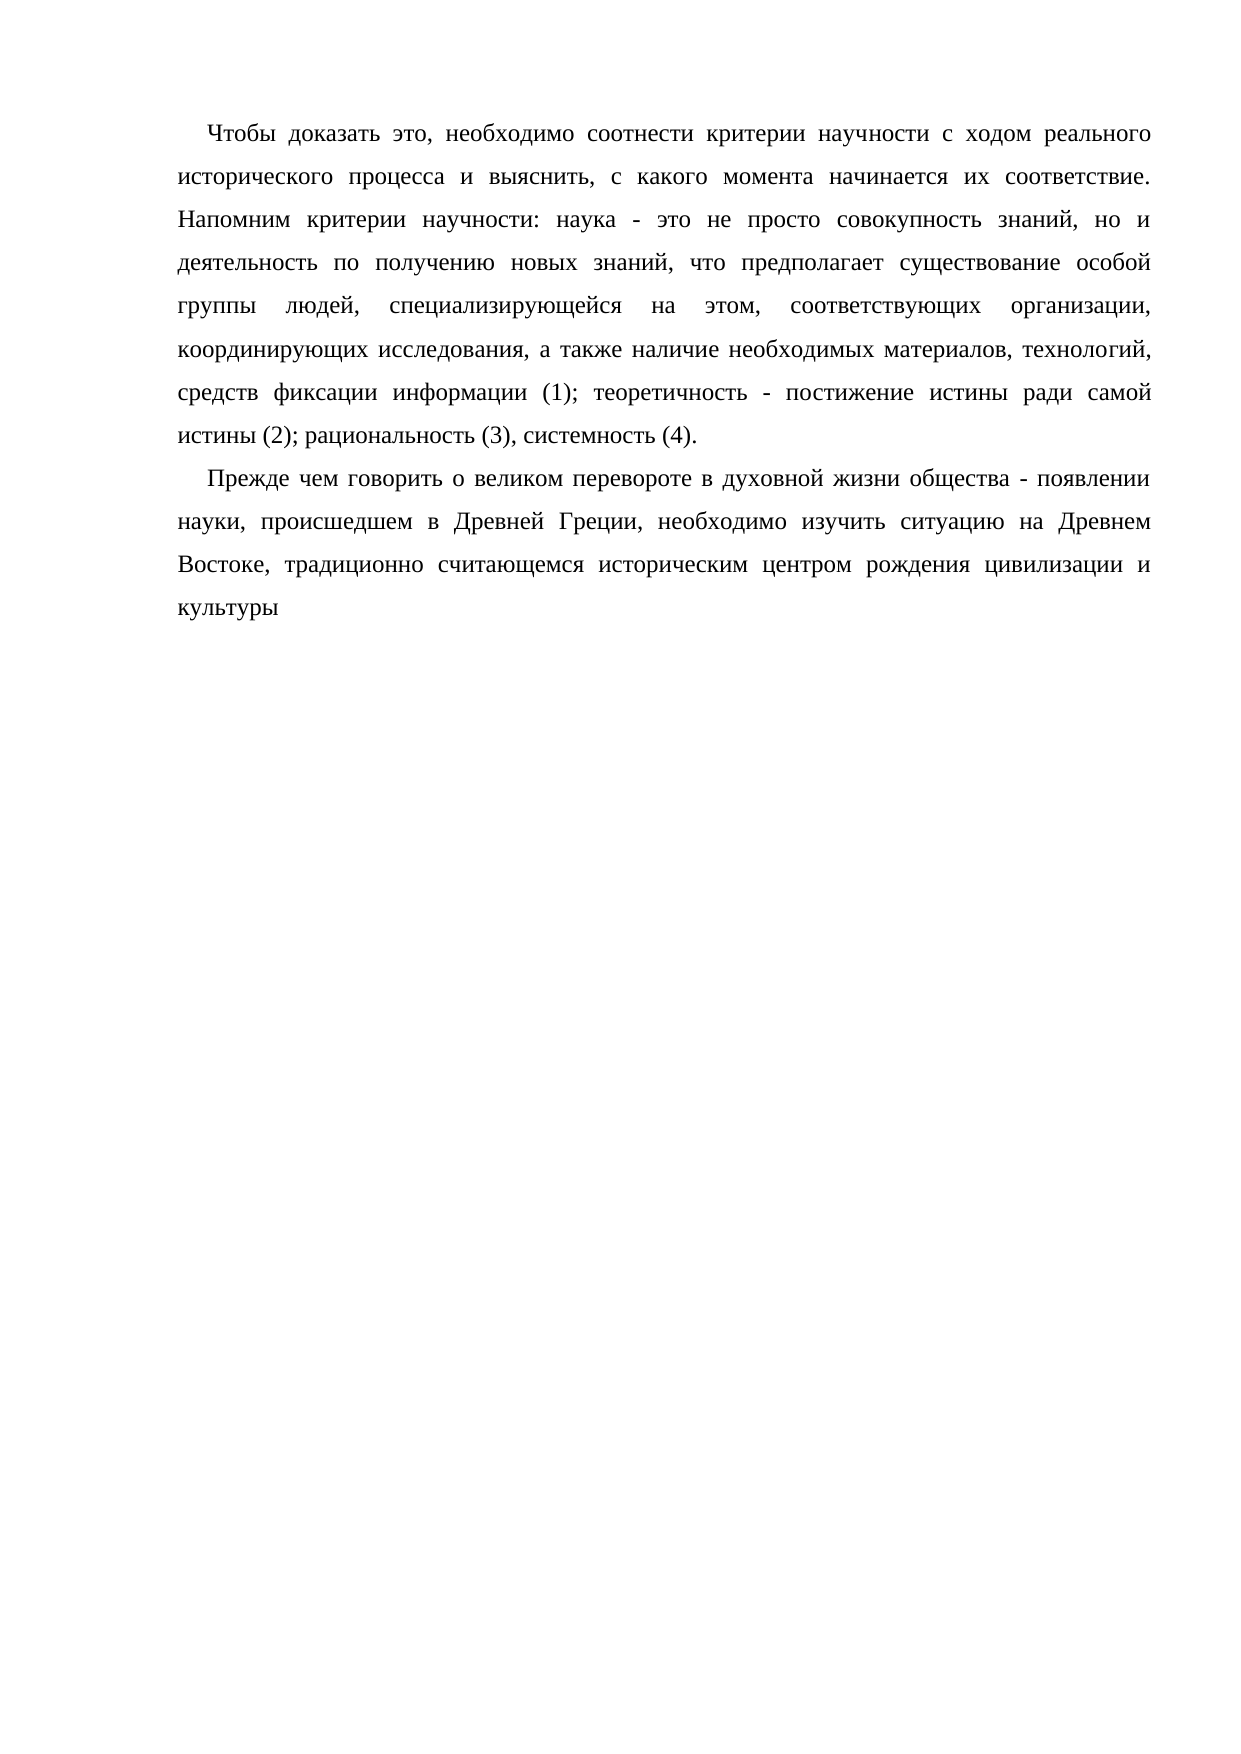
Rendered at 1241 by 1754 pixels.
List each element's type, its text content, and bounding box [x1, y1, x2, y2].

text Чтобы доказать это, необходимо соотнести критерии научности с ходом реального исторического процесса и выяснить, с какого момента начинается их соответствие. Напомним критерии научности: наука - это не просто совокупность знаний, но и деятельность по получению новых знаний, что предполагает существование особой группы людей, специализирующейся на этом, соответствующих организации, координирующих исследования, а также наличие необходимых материалов, технологий, средств фиксации информации (1); теоретичность - постижение истины ради самой истины (2); рациональность (3), системность (4). [177, 118, 1152, 449]
text Прежде чем говорить о великом перевороте в духовной жизни общества - появлении науки, происшедшем в Древней Греции, необходимо изучить ситуацию на Древнем Востоке, традиционно считающемся историческим центром рождения цивилизации и культуры [177, 463, 1152, 621]
